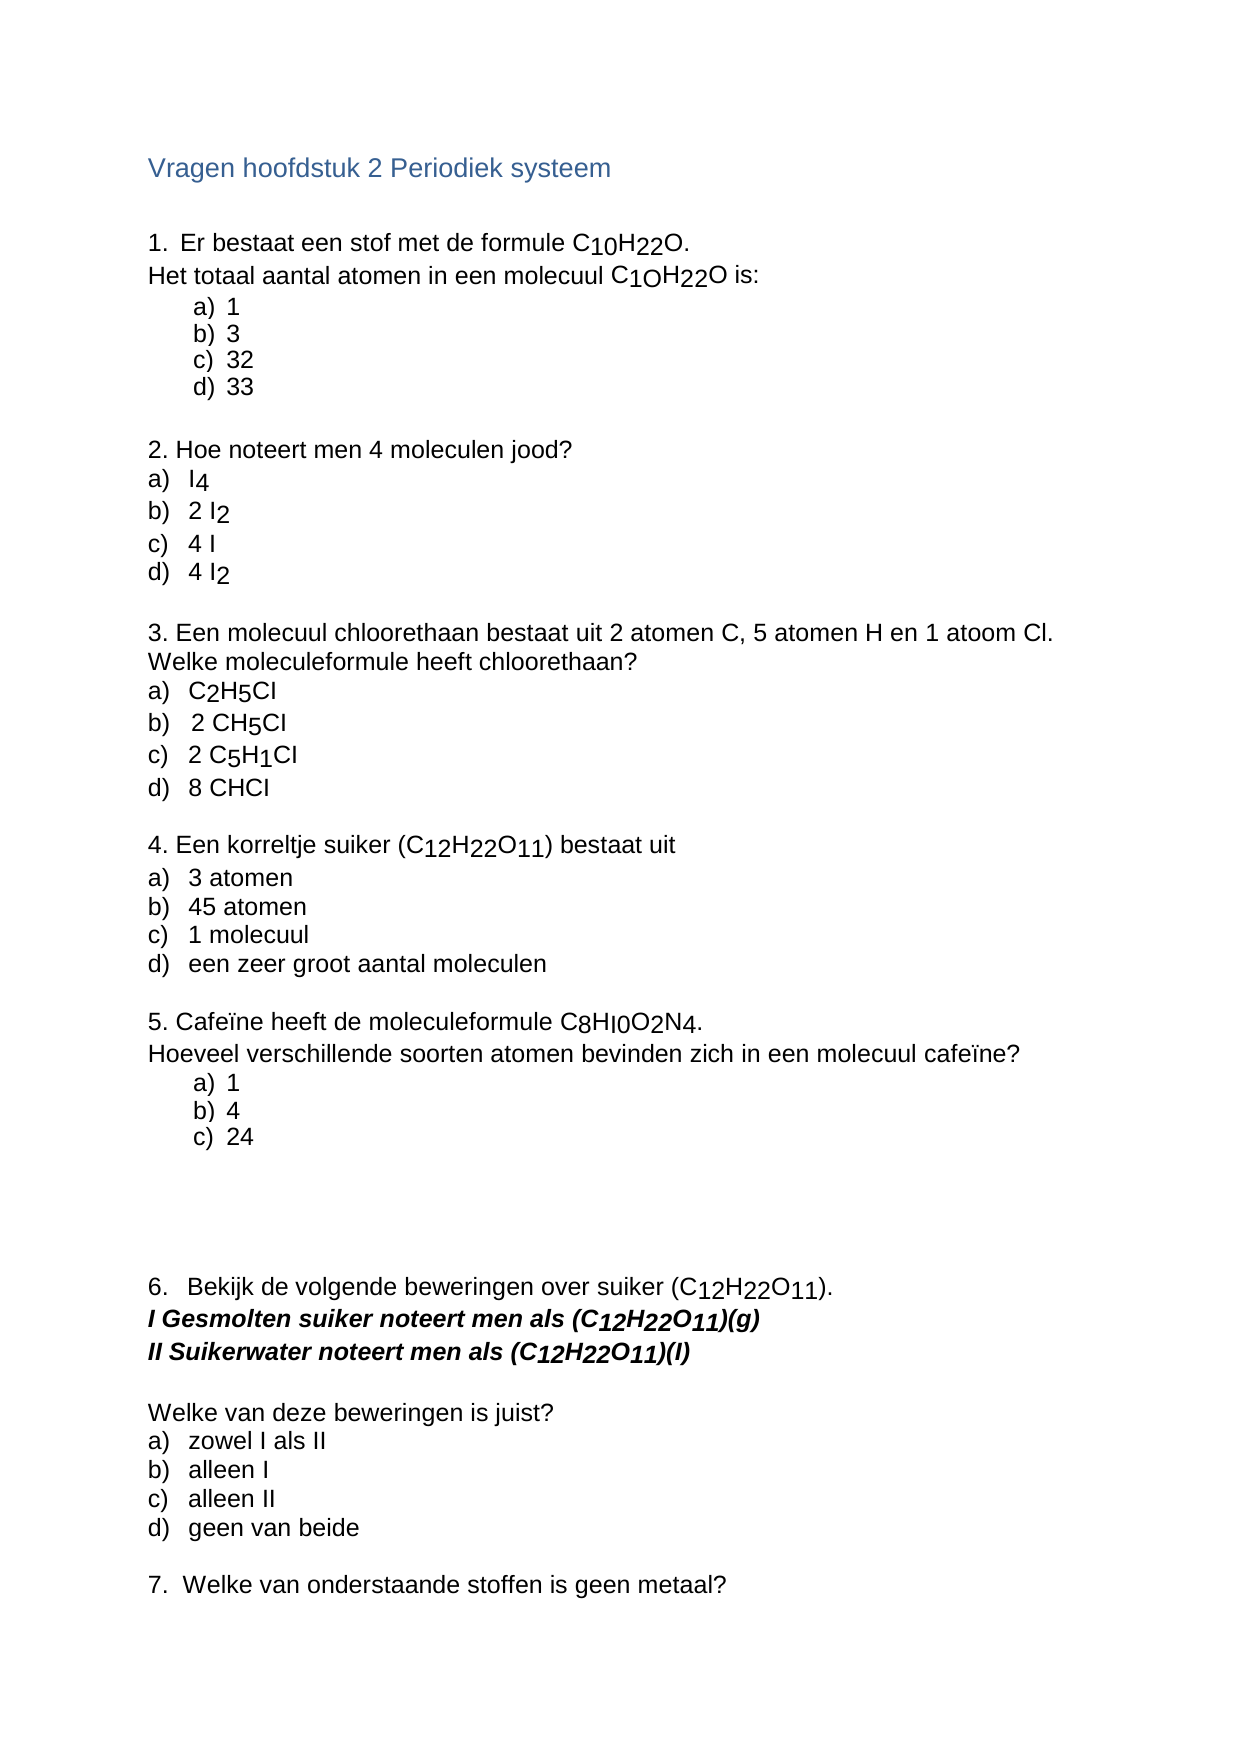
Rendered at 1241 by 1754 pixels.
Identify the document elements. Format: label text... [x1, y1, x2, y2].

text Vragen hoofdstuk 2 Periodiek systeem [148, 152, 1093, 183]
table_cell d) [193, 371, 226, 407]
text Welke moleculeformule heeft chloorethaan? [148, 647, 1093, 676]
table_cell 24 [226, 1122, 264, 1157]
text Welke van deze beweringen is juist? [148, 1398, 1093, 1426]
text d) 8 CHCI [148, 773, 1093, 802]
text b) 2 I2 [148, 496, 1093, 528]
text a) zowel I als II [148, 1426, 1093, 1455]
text 4. Een korreltje suiker (C12H22O11) bestaat uit [148, 830, 1093, 863]
table_cell 32 [226, 345, 264, 371]
text 2. Hoe noteert men 4 moleculen jood? [148, 435, 1093, 464]
text 5. Cafeïne heeft de moleculeformule C8HI0O2N4. [148, 1007, 1093, 1039]
text II Suikerwater noteert men als (C12H22O11)(I) [148, 1337, 1093, 1369]
table_cell 33 [226, 371, 264, 407]
text c) 1 molecuul [148, 920, 1093, 949]
text a) I4 [148, 464, 1093, 496]
text I Gesmolten suiker noteert men als (C12H22O11)(g) [148, 1304, 1093, 1337]
text a) 3 atomen [148, 863, 1093, 892]
table_header 1 [226, 293, 264, 319]
table_cell b) [193, 319, 226, 345]
text d) geen van beide [148, 1513, 1093, 1541]
text 7. Welke van onderstaande stoffen is geen metaal? [148, 1570, 1093, 1599]
text d) een zeer groot aantal moleculen [148, 949, 1093, 978]
text a) C2H5CI [148, 676, 1093, 708]
table_cell c) [193, 345, 226, 371]
table_header a) [193, 1068, 226, 1096]
text b) alleen I [148, 1455, 1093, 1484]
text 1. Er bestaat een stof met de formule C10H22O. [148, 228, 1093, 260]
table_cell b) [193, 1096, 226, 1122]
text c) alleen II [148, 1484, 1093, 1513]
table_header 1 [226, 1068, 264, 1096]
text Het totaal aantal atomen in een molecuul C1OH22O is: [148, 260, 1093, 292]
text c) 2 C5H1CI [148, 741, 1093, 773]
text 6. Bekijk de volgende beweringen over suiker (C12H22O11). [148, 1272, 1093, 1304]
text c) 4 I [148, 528, 1093, 557]
text b) 2 CH5CI [148, 708, 1093, 741]
text d) 4 I2 [148, 557, 1093, 589]
text 3. Een molecuul chloorethaan bestaat uit 2 atomen C, 5 atomen H en 1 atoom Cl. [148, 618, 1093, 647]
table_cell c) [193, 1122, 226, 1157]
table_cell 4 [226, 1096, 264, 1122]
text Hoeveel verschillende soorten atomen bevinden zich in een molecuul cafeïne? [148, 1039, 1093, 1068]
table_cell 3 [226, 319, 264, 345]
table_header a) [193, 293, 226, 319]
text b) 45 atomen [148, 892, 1093, 920]
